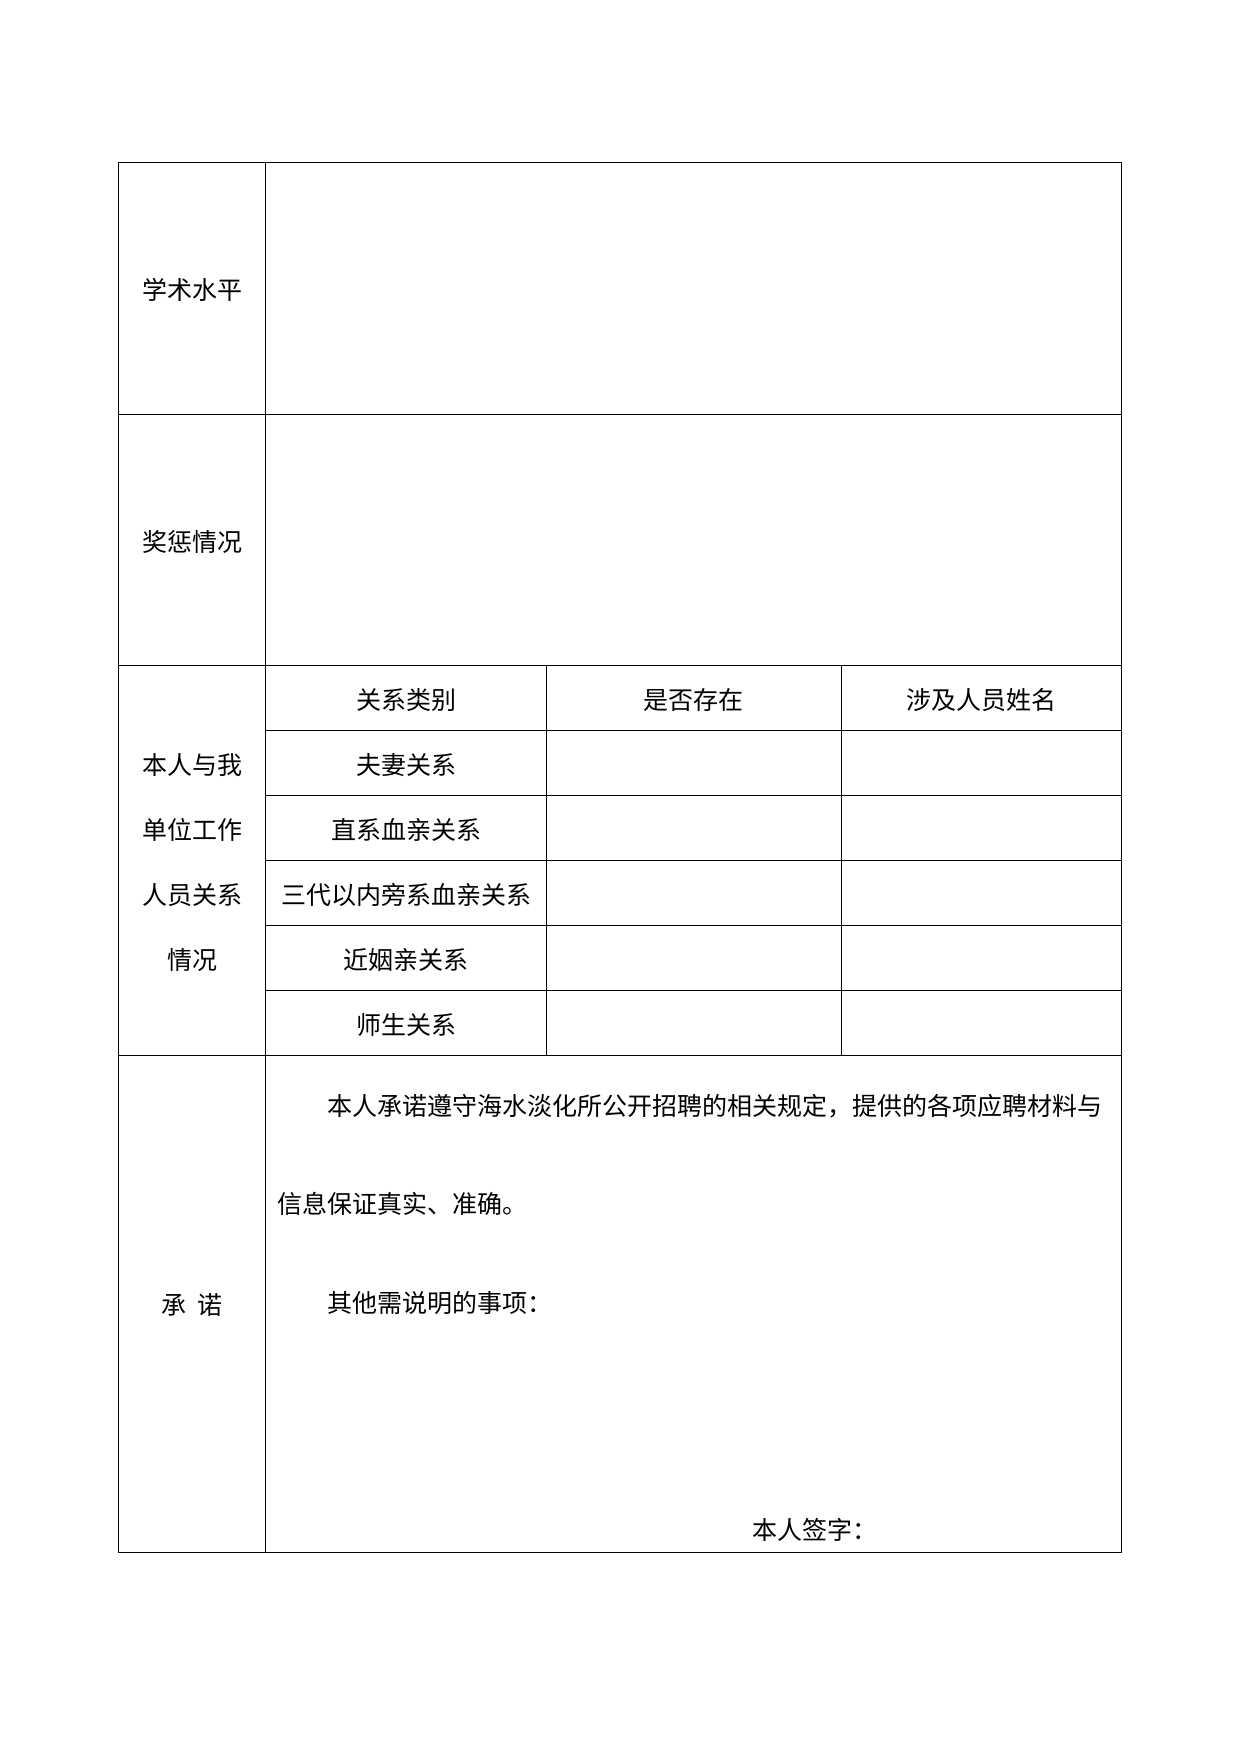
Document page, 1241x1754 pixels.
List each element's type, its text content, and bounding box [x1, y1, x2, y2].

table_cell 奖惩情况 [119, 415, 265, 665]
table_cell [547, 731, 841, 795]
table_cell 直系血亲关系 [266, 796, 546, 860]
table_cell [266, 163, 1121, 414]
table_cell 本人与我单位工作人员关系情况 [119, 666, 265, 1055]
table_cell [842, 796, 1121, 860]
table_cell [547, 926, 841, 990]
table_cell 关系类别 [266, 666, 546, 730]
table_cell [547, 796, 841, 860]
table_cell 涉及人员姓名 [842, 666, 1121, 730]
table_cell [842, 926, 1121, 990]
table_cell 近姻亲关系 [266, 926, 546, 990]
table_cell 学术水平 [119, 163, 265, 414]
table_cell [842, 861, 1121, 925]
table_cell [547, 861, 841, 925]
table_cell [842, 731, 1121, 795]
table_cell [842, 991, 1121, 1055]
table_cell 夫妻关系 [266, 731, 546, 795]
table_cell [266, 415, 1121, 665]
table_cell 承 诺 [119, 1056, 265, 1552]
table_cell 三代以内旁系血亲关系 [266, 861, 546, 925]
table_cell 是否存在 [547, 666, 841, 730]
table_cell [547, 991, 841, 1055]
table_cell 师生关系 [266, 991, 546, 1055]
table_cell 本人承诺遵守海水淡化所公开招聘的相关规定，提供的各项应聘材料与信息保证真实、准确。 其他需说明的事项： 本人签字： 年 月 日 [266, 1056, 1121, 1552]
